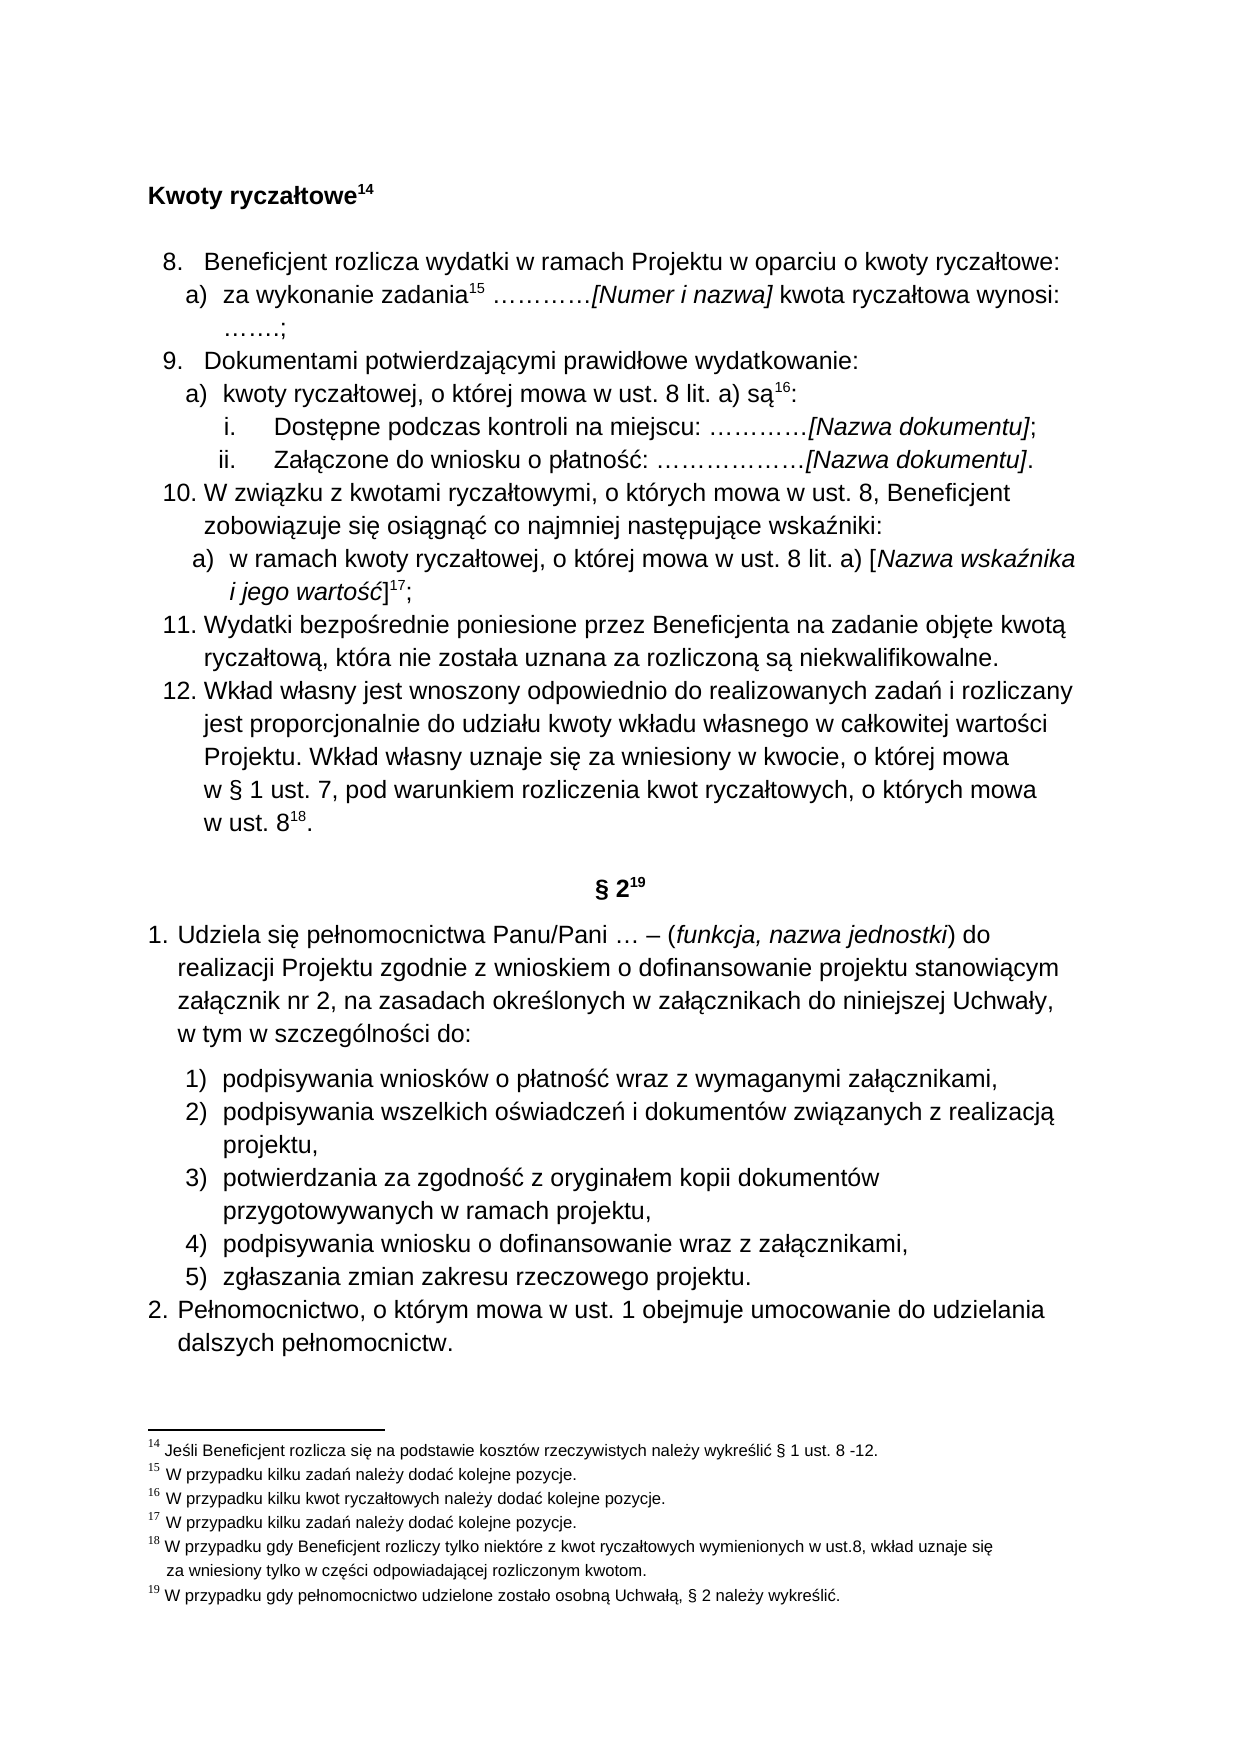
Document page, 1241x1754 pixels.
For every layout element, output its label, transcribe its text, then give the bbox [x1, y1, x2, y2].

text Kwoty ryczałtowe [148, 181, 1093, 209]
list podpisywania wniosków o płatność wraz z wymaganymi załącznikami, [185, 1064, 1093, 1093]
list kwoty ryczałtowej, o której mowa w ust. 8 lit. a) są: [185, 379, 1093, 407]
list Beneficjent rozlicza wydatki w ramach Projektu w oparciu o kwoty ryczałtowe: [162, 247, 1093, 275]
list W związku z kwotami ryczałtowymi, o których mowa w ust. 8, Beneficjent zobowiązuje się osiągnąć co najmniej następujące wskaźniki: [162, 478, 1093, 539]
list za wykonanie zadania …………[Numer i nazwa] kwota ryczałtowa wynosi: …….; [185, 280, 1093, 341]
list Udziela się pełnomocnictwa Panu/Pani … – (funkcja, nazwa jednostki) do realizacji Projektu zgodnie z wnioskiem o dofinansowanie projektu stanowiącym załącznik nr 2, na zasadach określonych w załącznikach do niniejszej Uchwały, w tym w szczególności do: [148, 919, 1093, 1047]
list Pełnomocnictwo, o którym mowa w ust. 1 obejmuje umocowanie do udzielania dalszych pełnomocnictw. [148, 1295, 1093, 1357]
list zgłaszania zmian zakresu rzeczowego projektu. [185, 1262, 1093, 1291]
list Wydatki bezpośrednie poniesione przez Beneficjenta na zadanie objęte kwotą ryczałtową, która nie została uznana za rozliczoną są niekwalifikowalne. [162, 610, 1093, 672]
list Wkład własny jest wnoszony odpowiednio do realizowanych zadań i rozliczany jest proporcjonalnie do udziału kwoty wkładu własnego w całkowitej wartości Projektu. Wkład własny uznaje się za wniesiony w kwocie, o której mowa w § 1 ust. 7, pod warunkiem rozliczenia kwot ryczałtowych, o których mowa w ust. 8. [162, 676, 1093, 837]
list Dokumentami potwierdzającymi prawidłowe wydatkowanie: [162, 346, 1093, 374]
list Dostępne podczas kontroli na miejscu: …………[Nazwa dokumentu]; [236, 412, 1093, 441]
list potwierdzania za zgodność z oryginałem kopii dokumentów przygotowywanych w ramach projektu, [185, 1163, 1093, 1225]
list w ramach kwoty ryczałtowej, o której mowa w ust. 8 lit. a) [Nazwa wskaźnika i jego wartość]; [192, 544, 1093, 606]
text § 2 [148, 874, 1093, 903]
list podpisywania wniosku o dofinansowanie wraz z załącznikami, [185, 1229, 1093, 1258]
list podpisywania wszelkich oświadczeń i dokumentów związanych z realizacją projektu, [185, 1097, 1093, 1159]
list Załączone do wniosku o płatność: ………………[Nazwa dokumentu]. [236, 445, 1093, 473]
